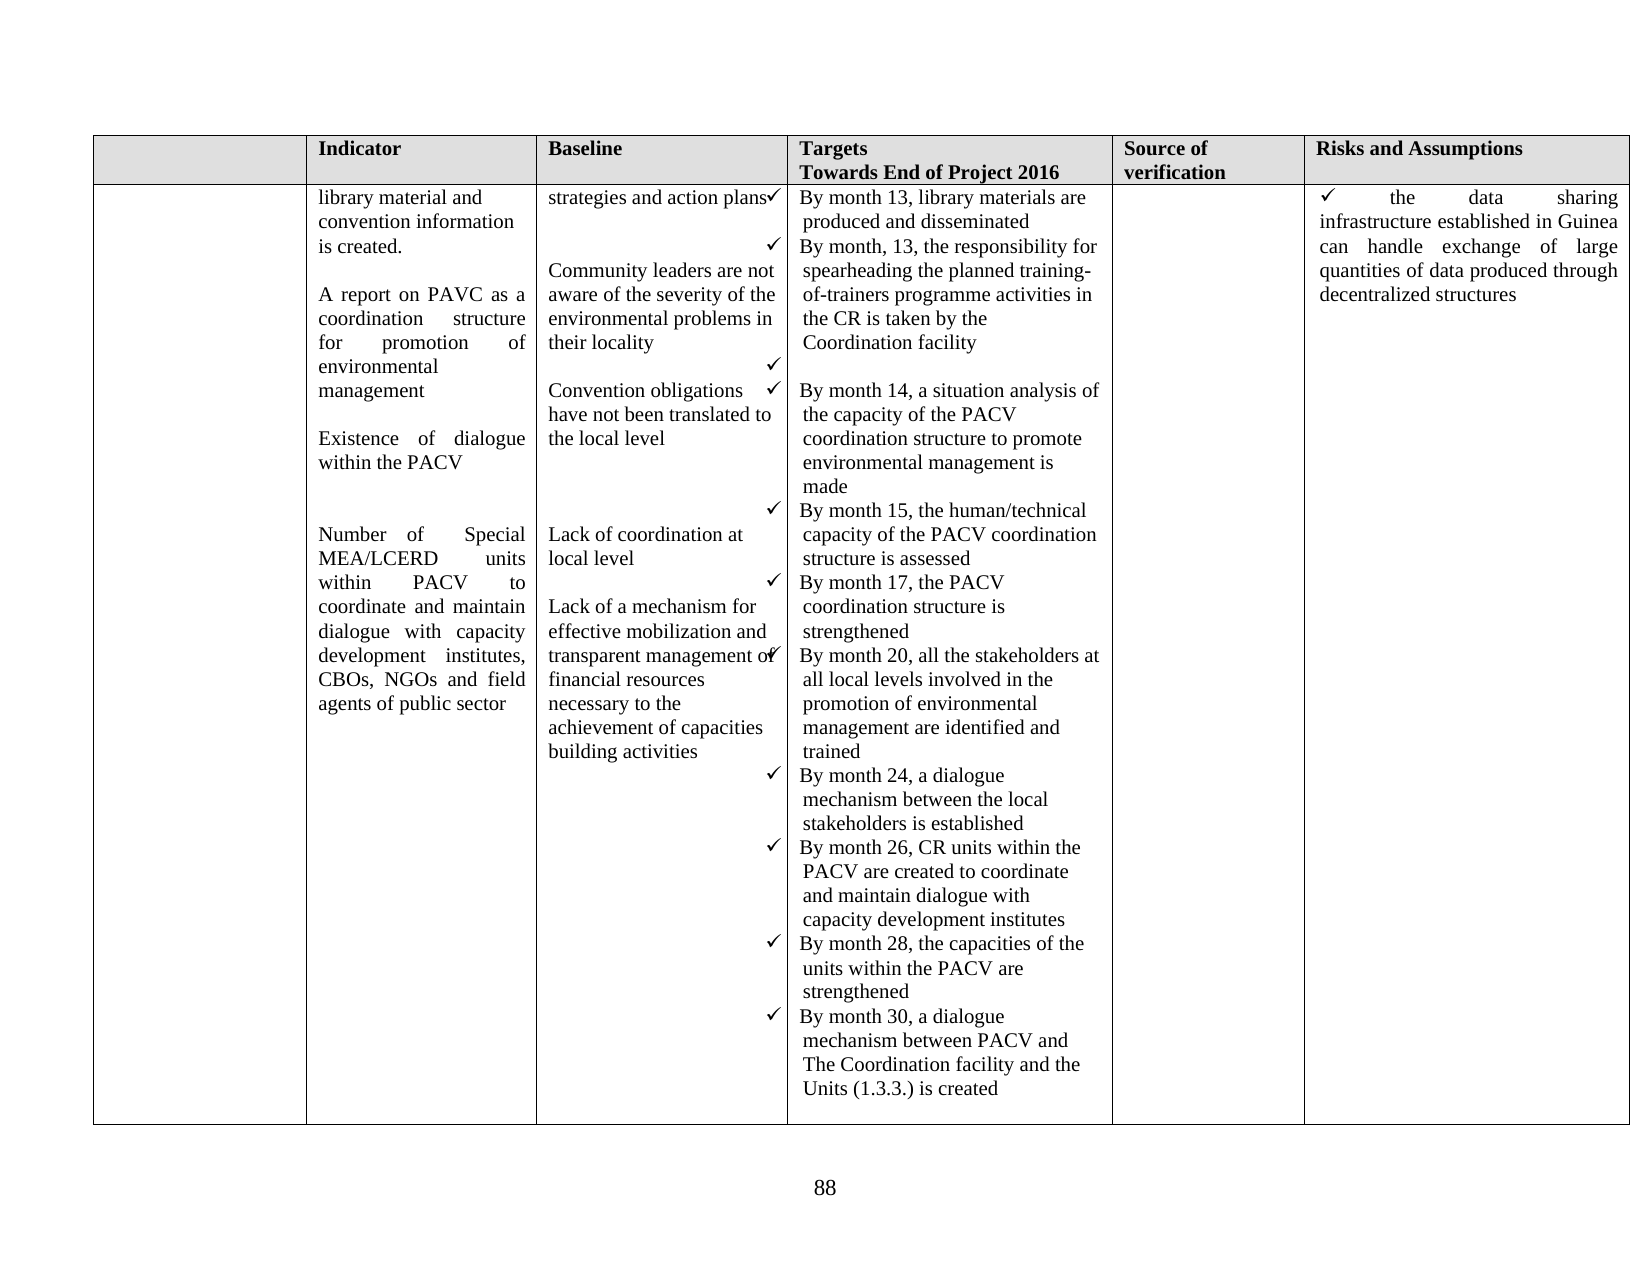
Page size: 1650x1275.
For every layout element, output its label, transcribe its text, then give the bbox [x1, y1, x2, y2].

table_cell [537, 185, 787, 1124]
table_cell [1113, 185, 1304, 1124]
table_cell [788, 185, 1112, 1124]
table_header Source of verification [1113, 136, 1304, 184]
table_header [94, 136, 306, 184]
table_header Risks and Assumptions [1305, 136, 1629, 184]
table_header Targets Towards End of Project 2016 [788, 136, 1112, 184]
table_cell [1305, 185, 1629, 1124]
table_header Baseline [537, 136, 787, 184]
table_header Indicator [307, 136, 536, 184]
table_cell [94, 185, 306, 1124]
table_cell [307, 185, 536, 1124]
